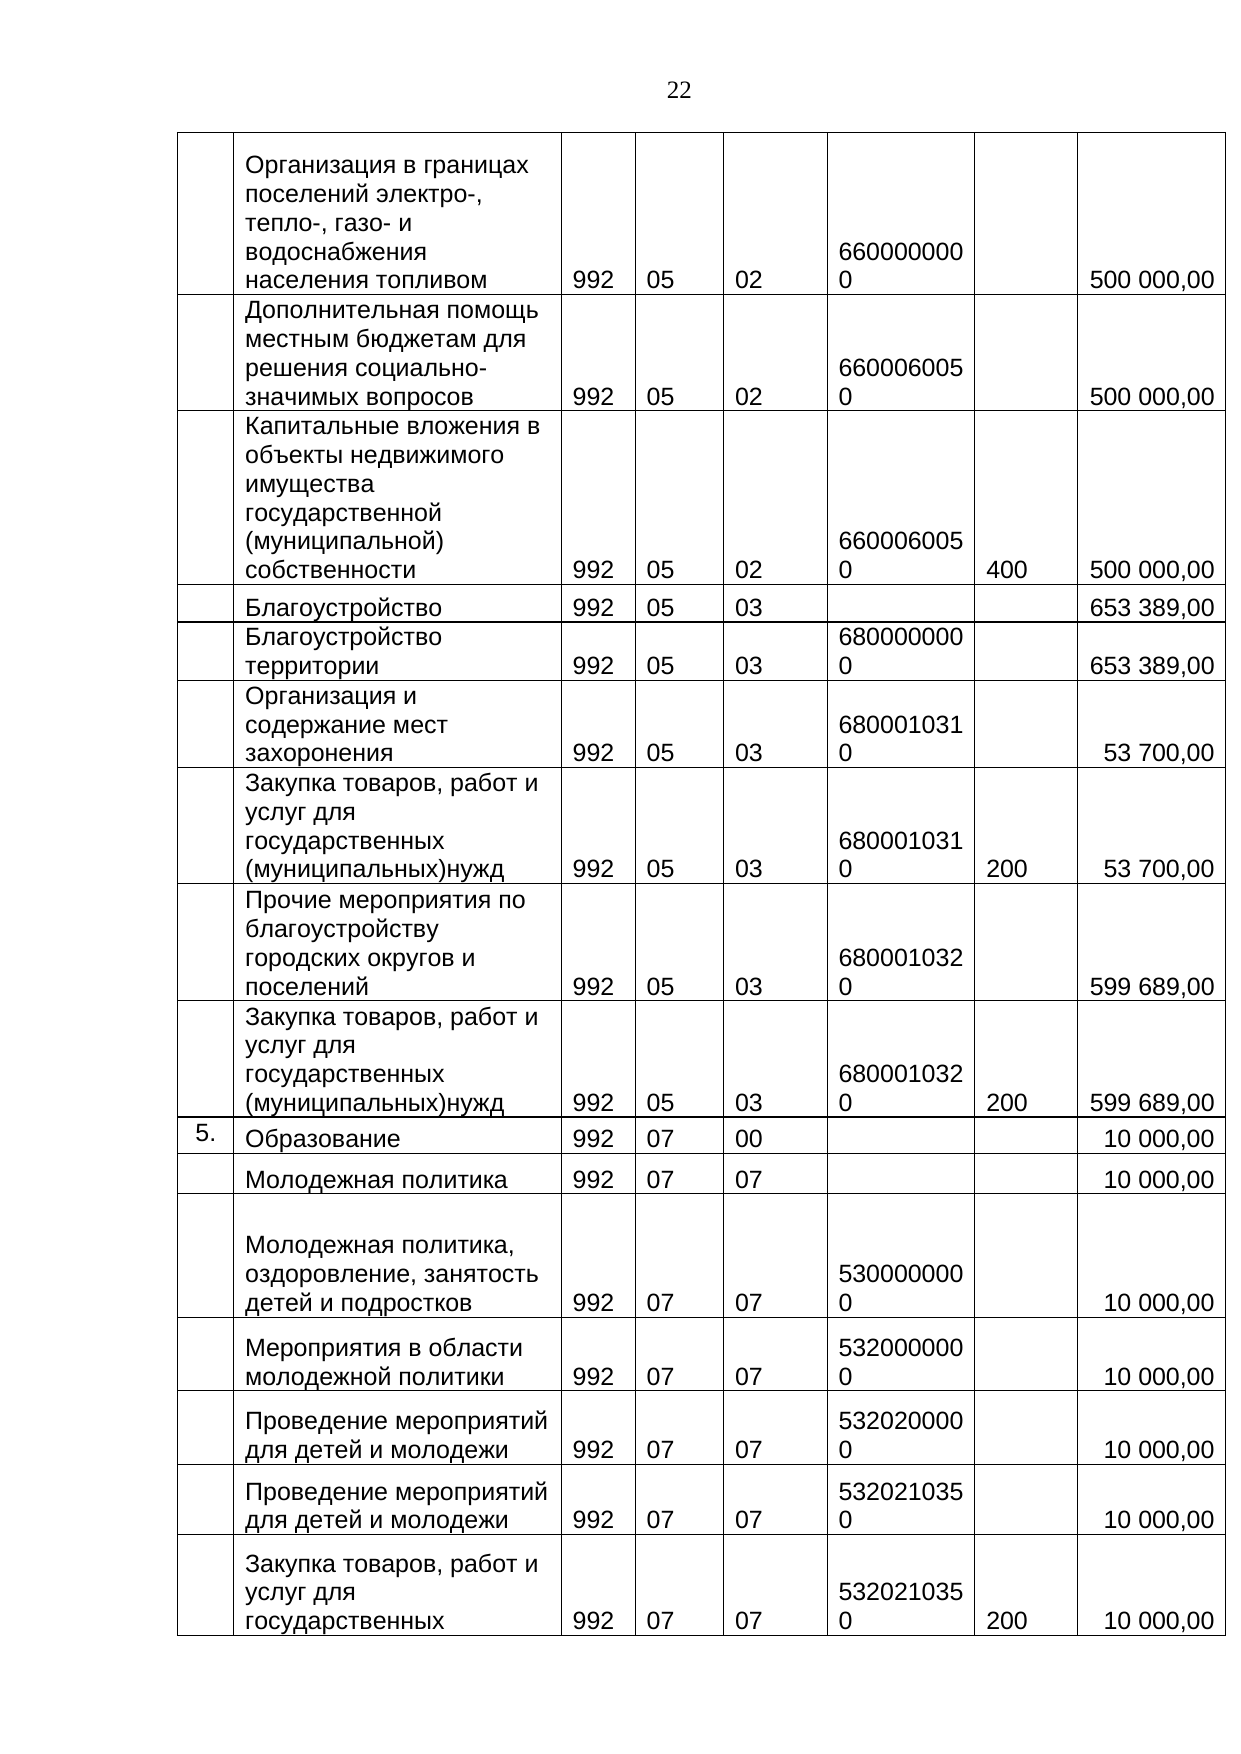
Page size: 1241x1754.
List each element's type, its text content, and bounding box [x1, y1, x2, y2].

table_cell 653 389,00 [1078, 623, 1225, 680]
table_cell 992 [562, 884, 635, 1000]
table_cell 500 000,00 [1078, 411, 1225, 584]
table_cell 10 000,00 [1078, 1154, 1225, 1193]
table_cell 05 [636, 884, 723, 1000]
table_cell 05 [636, 585, 723, 621]
table_cell Проведение мероприятий для детей и молодежи [234, 1465, 561, 1534]
table_cell [975, 1194, 1077, 1317]
table_cell [828, 585, 974, 621]
table_cell 07 [724, 1154, 827, 1193]
table_cell 992 [562, 1154, 635, 1193]
table_cell 07 [636, 1318, 723, 1390]
table_cell 200 [975, 768, 1077, 883]
table_cell [178, 1001, 233, 1116]
table_cell [178, 1154, 233, 1193]
table_cell 6600060050 [828, 411, 974, 584]
table_cell 10 000,00 [1078, 1465, 1225, 1534]
table_cell [178, 681, 233, 767]
table_cell [975, 681, 1077, 767]
table_cell 6600000000 [828, 133, 974, 294]
table_cell [975, 884, 1077, 1000]
table_cell 992 [562, 295, 635, 410]
table_cell 992 [562, 681, 635, 767]
table_cell 653 389,00 [1078, 585, 1225, 621]
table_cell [234, 1535, 561, 1635]
table_cell 992 [562, 1001, 635, 1116]
table_cell 07 [636, 1391, 723, 1464]
table_cell 05 [636, 1001, 723, 1116]
table_cell 05 [636, 295, 723, 410]
table_cell 03 [724, 768, 827, 883]
table_cell 6600060050 [828, 295, 974, 410]
table_cell 992 [562, 1535, 635, 1635]
table_cell [178, 411, 233, 584]
table_cell 05 [636, 768, 723, 883]
table_cell 07 [636, 1465, 723, 1534]
table_cell 05 [636, 411, 723, 584]
table_cell 5320000000 [828, 1318, 974, 1390]
table_cell [178, 1391, 233, 1464]
table_cell 6800000000 [828, 623, 974, 680]
table_cell Молодежная политика [234, 1154, 561, 1193]
table_cell 5300000000 [828, 1194, 974, 1317]
table_cell 03 [724, 681, 827, 767]
table_cell Капитальные вложения в объекты недвижимого имущества государственной (муниципальной) собственности [234, 411, 561, 584]
table_cell Проведение мероприятий для детей и молодежи [234, 1391, 561, 1464]
table_cell Прочие мероприятия по благоустройству городских округов и поселений [234, 884, 561, 1000]
table_cell 992 [562, 768, 635, 883]
table_cell [178, 133, 233, 294]
table_cell 992 [562, 1318, 635, 1390]
table_cell Благоустройство территории [234, 623, 561, 680]
table_cell 5320200000 [828, 1391, 974, 1464]
table_cell 53 700,00 [1078, 768, 1225, 883]
table_cell 05 [636, 133, 723, 294]
table_cell Мероприятия в области молодежной политики [234, 1318, 561, 1390]
table_cell [975, 1391, 1077, 1464]
table_cell 03 [724, 884, 827, 1000]
table_cell 6800010320 [828, 1001, 974, 1116]
table_cell Организация в границах поселений электро-, тепло-, газо- и водоснабжения населения топливом [234, 133, 561, 294]
table_cell 03 [724, 585, 827, 621]
table_cell Закупка товаров, работ и услуг для государственных (муниципальных)нужд [234, 768, 561, 883]
table_cell 07 [636, 1194, 723, 1317]
table_cell 992 [562, 1465, 635, 1534]
table_cell [178, 768, 233, 883]
table_cell 07 [636, 1535, 723, 1635]
table_cell 07 [724, 1465, 827, 1534]
table_cell 03 [724, 623, 827, 680]
table_cell Благоустройство [234, 585, 561, 621]
table_cell [178, 623, 233, 680]
table_cell 07 [724, 1194, 827, 1317]
table_cell Образование [234, 1118, 561, 1153]
table_cell 02 [724, 411, 827, 584]
table_cell 6800010320 [828, 884, 974, 1000]
table_cell 992 [562, 623, 635, 680]
table_cell 992 [562, 585, 635, 621]
table_cell 02 [724, 295, 827, 410]
table_cell 992 [562, 1194, 635, 1317]
table_cell 992 [562, 133, 635, 294]
table_cell 53 700,00 [1078, 681, 1225, 767]
table_cell 6800010310 [828, 681, 974, 767]
table_cell 992 [562, 1118, 635, 1153]
table_cell 07 [636, 1118, 723, 1153]
table_cell 10 000,00 [1078, 1194, 1225, 1317]
table_cell [178, 884, 233, 1000]
table_cell 5320210350 [828, 1465, 974, 1534]
table_cell Организация и содержание мест захоронения [234, 681, 561, 767]
table_cell 5. [178, 1118, 233, 1153]
table_cell 599 689,00 [1078, 1001, 1225, 1116]
table_cell 992 [562, 411, 635, 584]
table_cell [178, 1535, 233, 1635]
table_cell 00 [724, 1118, 827, 1153]
table_cell [975, 1154, 1077, 1193]
table_cell 200 [975, 1001, 1077, 1116]
table_cell 03 [724, 1001, 827, 1116]
table_cell 10 000,00 [1078, 1535, 1225, 1635]
table_cell 500 000,00 [1078, 295, 1225, 410]
table_cell Молодежная политика, оздоровление, занятость детей и подростков [234, 1194, 561, 1317]
table_cell Дополнительная помощь местным бюджетам для решения социально-значимых вопросов [234, 295, 561, 410]
table_cell [178, 1318, 233, 1390]
table_cell [975, 295, 1077, 410]
table_cell 07 [724, 1535, 827, 1635]
table_cell [828, 1118, 974, 1153]
table_cell 992 [562, 1391, 635, 1464]
table_cell 07 [724, 1318, 827, 1390]
table_cell Закупка товаров, работ и услуг для государственных (муниципальных)нужд [234, 1001, 561, 1116]
table_cell 599 689,00 [1078, 884, 1225, 1000]
table_cell 07 [724, 1391, 827, 1464]
table_cell [975, 585, 1077, 621]
table_cell 02 [724, 133, 827, 294]
table_cell [178, 295, 233, 410]
table_cell [975, 1318, 1077, 1390]
table_cell [975, 1465, 1077, 1534]
table_cell 10 000,00 [1078, 1391, 1225, 1464]
table_cell 05 [636, 681, 723, 767]
table_cell [178, 585, 233, 621]
table_cell 500 000,00 [1078, 133, 1225, 294]
table_cell [178, 1194, 233, 1317]
table_cell 10 000,00 [1078, 1318, 1225, 1390]
table_cell [975, 133, 1077, 294]
table_cell 07 [636, 1154, 723, 1193]
table_cell 10 000,00 [1078, 1118, 1225, 1153]
table_cell [828, 1154, 974, 1193]
table_cell 200 [975, 1535, 1077, 1635]
table_cell [975, 623, 1077, 680]
table_cell [178, 1465, 233, 1534]
table_cell [975, 1118, 1077, 1153]
table_cell 05 [636, 623, 723, 680]
table_cell 5320210350 [828, 1535, 974, 1635]
table_cell 6800010310 [828, 768, 974, 883]
table_cell 400 [975, 411, 1077, 584]
